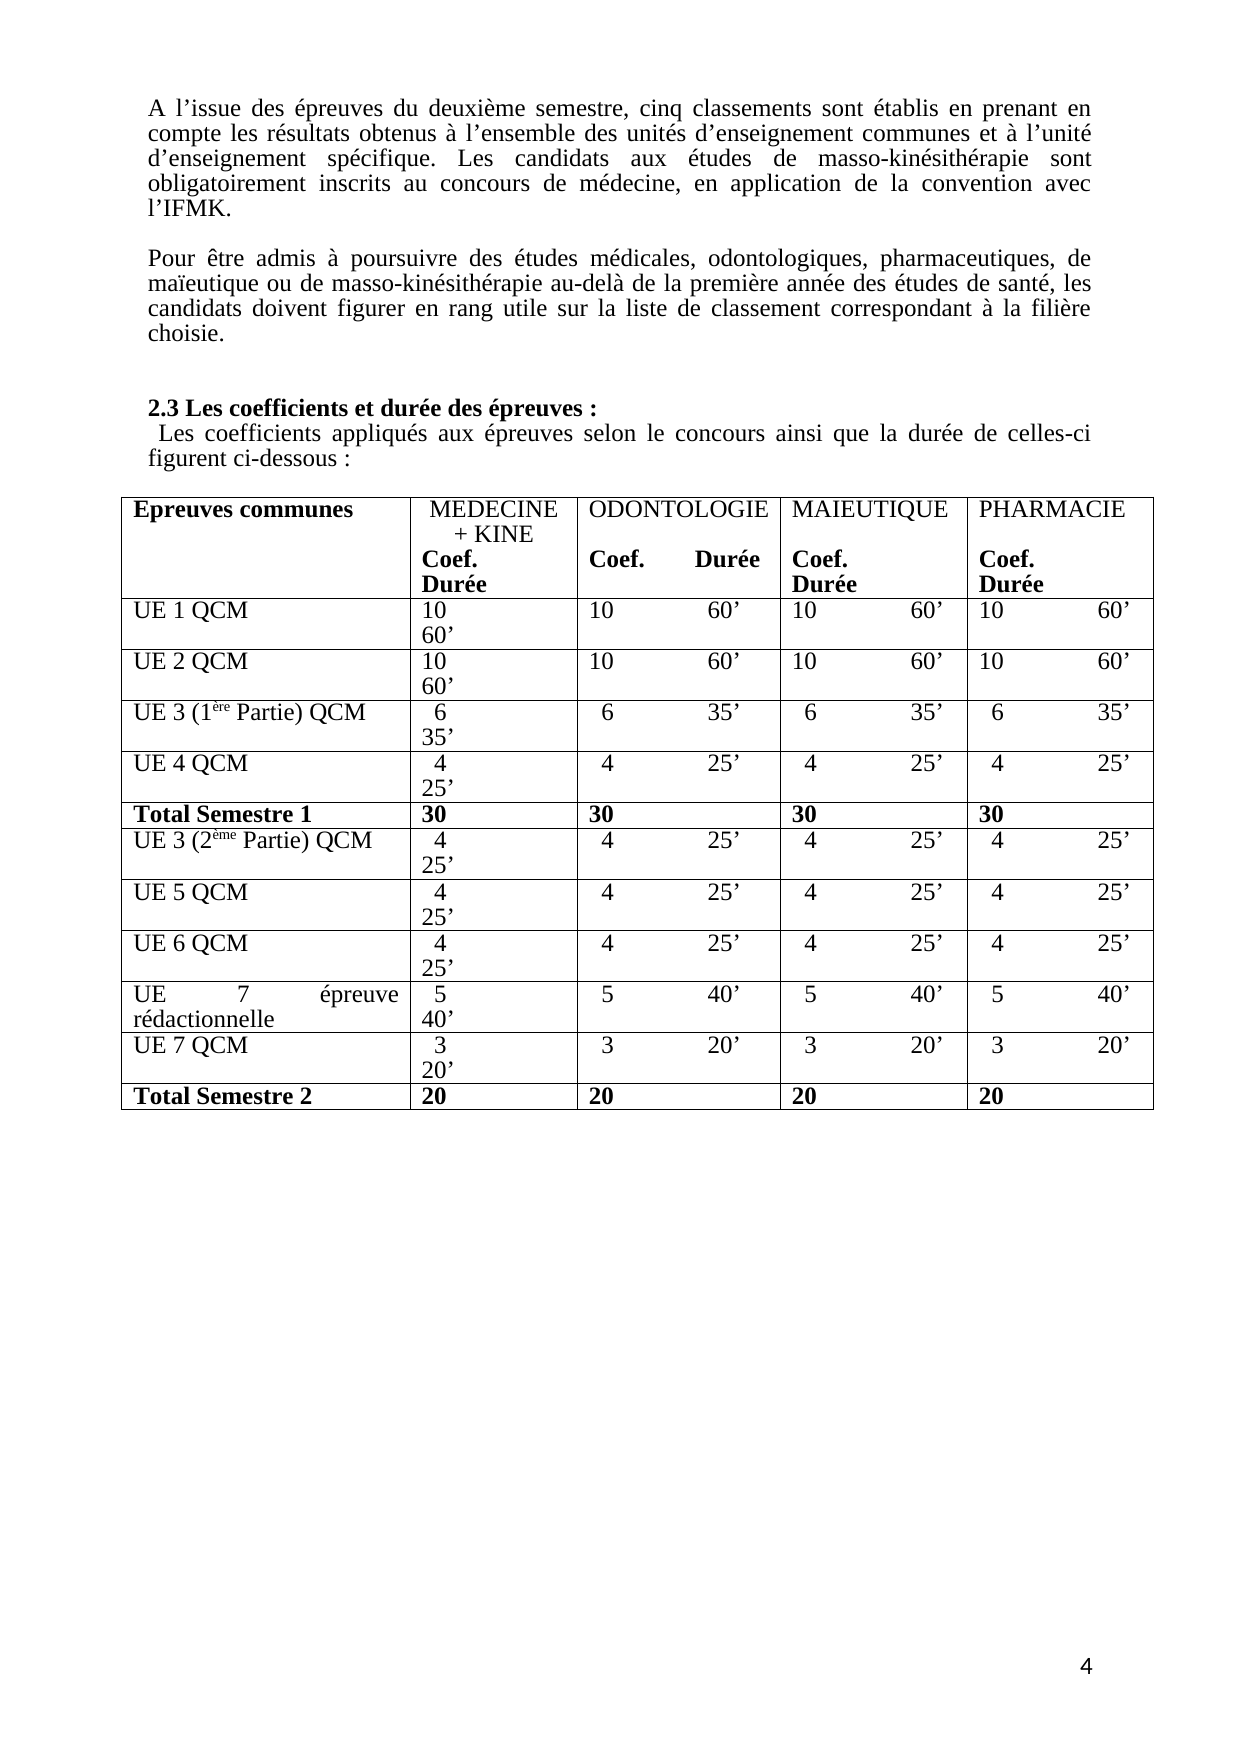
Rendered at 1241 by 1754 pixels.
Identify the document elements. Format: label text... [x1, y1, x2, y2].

table_cell 3 20’ [411, 1033, 577, 1083]
table_cell 10 60’ [781, 599, 967, 649]
table_cell 4 25’ [968, 752, 1153, 802]
table_cell 20 [411, 1084, 577, 1109]
table_cell Total Semestre 2 [122, 1084, 410, 1109]
table_cell 10 60’ [578, 650, 780, 700]
table_cell UE 6 QCM [122, 931, 410, 981]
table_cell 4 25’ [411, 829, 577, 879]
table_cell UE 7 QCM [122, 1033, 410, 1083]
table_cell 4 25’ [578, 880, 780, 930]
table_cell 20 [781, 1084, 967, 1109]
table_cell 4 25’ [968, 829, 1153, 879]
text A l’issue des épreuves du deuxième semestre, cinq classements sont établis en prenant en compte les résultats obtenus à l’ensemble des unités d’enseignement communes et à l’unité d’enseignement spécifique. Les candidats aux études de masso-kinésithérapie sont obligatoirement inscrits au concours de médecine, en application de la convention avec l’IFMK. [148, 97, 1093, 222]
table_cell 3 20’ [968, 1033, 1153, 1083]
table_cell UE 3 (2ème Partie) QCM [122, 829, 410, 879]
table_cell 4 25’ [781, 931, 967, 981]
table_cell 10 60’ [578, 599, 780, 649]
table_cell 6 35’ [411, 701, 577, 751]
table_cell 20 [578, 1084, 780, 1109]
table_cell 3 20’ [578, 1033, 780, 1083]
table_cell 5 40’ [781, 982, 967, 1032]
table_cell 10 60’ [411, 599, 577, 649]
table_cell 6 35’ [968, 701, 1153, 751]
table_cell 4 25’ [781, 829, 967, 879]
table_cell UE 7 épreuve rédactionnelle [122, 982, 410, 1032]
table_cell 5 40’ [411, 982, 577, 1032]
table_cell 4 25’ [781, 752, 967, 802]
table_cell 30 [781, 803, 967, 828]
table_cell 4 25’ [968, 880, 1153, 930]
table_cell 6 35’ [781, 701, 967, 751]
table_header PHARMACIE Coef. Durée [968, 498, 1153, 598]
table_cell 3 20’ [781, 1033, 967, 1083]
table_cell 30 [411, 803, 577, 828]
table_cell UE 2 QCM [122, 650, 410, 700]
table_cell 4 25’ [578, 931, 780, 981]
text 2.3 Les coefficients et durée des épreuves : [148, 397, 1093, 422]
table_cell 10 60’ [968, 599, 1153, 649]
table_cell 4 25’ [411, 880, 577, 930]
table_header MEDECINE + KINE Coef. Durée [411, 498, 577, 598]
text Les coefficients appliqués aux épreuves selon le concours ainsi que la durée de celles-ci figurent ci-dessous : [148, 422, 1093, 472]
table_cell 4 25’ [411, 752, 577, 802]
table_header ODONTOLOGIE Coef. Durée [578, 498, 780, 598]
table_cell 6 35’ [578, 701, 780, 751]
table_cell 4 25’ [968, 931, 1153, 981]
table_cell 5 40’ [968, 982, 1153, 1032]
table_cell Total Semestre 1 [122, 803, 410, 828]
table_cell UE 5 QCM [122, 880, 410, 930]
table_header Epreuves communes [122, 498, 410, 598]
table_cell 10 60’ [411, 650, 577, 700]
table_cell 30 [578, 803, 780, 828]
table_cell 4 25’ [411, 931, 577, 981]
table_cell 5 40’ [578, 982, 780, 1032]
table_cell 4 25’ [781, 880, 967, 930]
table_cell 20 [968, 1084, 1153, 1109]
table_cell 10 60’ [781, 650, 967, 700]
table_cell UE 1 QCM [122, 599, 410, 649]
table_cell UE 4 QCM [122, 752, 410, 802]
table_cell UE 3 (1ère Partie) QCM [122, 701, 410, 751]
table_cell 4 25’ [578, 829, 780, 879]
table_cell 10 60’ [968, 650, 1153, 700]
table_cell 4 25’ [578, 752, 780, 802]
table_header MAIEUTIQUE Coef. Durée [781, 498, 967, 598]
text Pour être admis à poursuivre des études médicales, odontologiques, pharmaceutiques, de maïeutique ou de masso-kinésithérapie au-delà de la première année des études de santé, les candidats doivent figurer en rang utile sur la liste de classement correspondant à la filière choisie. [148, 247, 1093, 347]
table_cell 30 [968, 803, 1153, 828]
